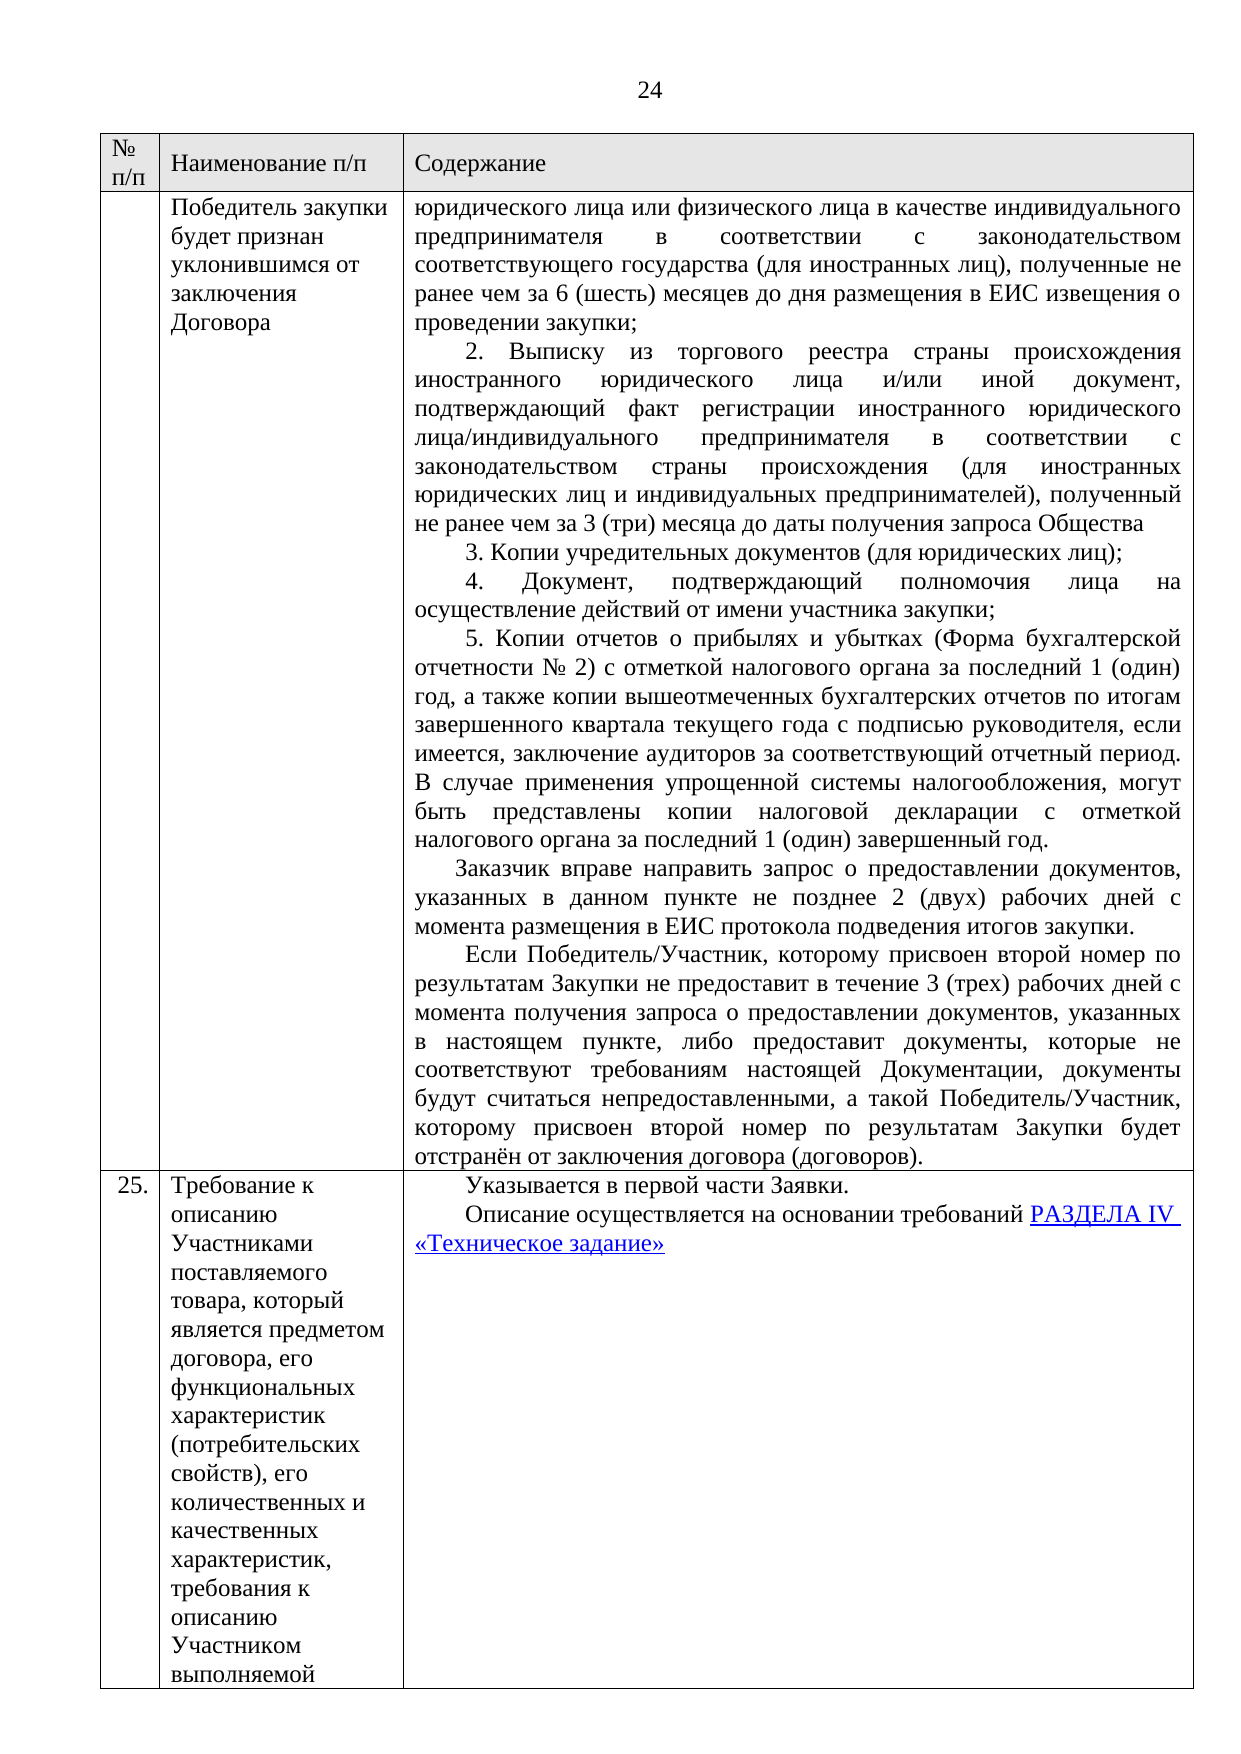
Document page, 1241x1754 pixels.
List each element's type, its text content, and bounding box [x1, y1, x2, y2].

table_cell [101, 1171, 159, 1688]
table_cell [160, 192, 403, 1169]
table_cell [101, 192, 159, 1169]
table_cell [160, 1171, 403, 1688]
table_header Наименование п/п [160, 134, 403, 191]
table_header Содержание [404, 134, 1193, 191]
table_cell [404, 1171, 1193, 1688]
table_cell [404, 192, 1193, 1169]
table_header № п/п [101, 134, 159, 191]
